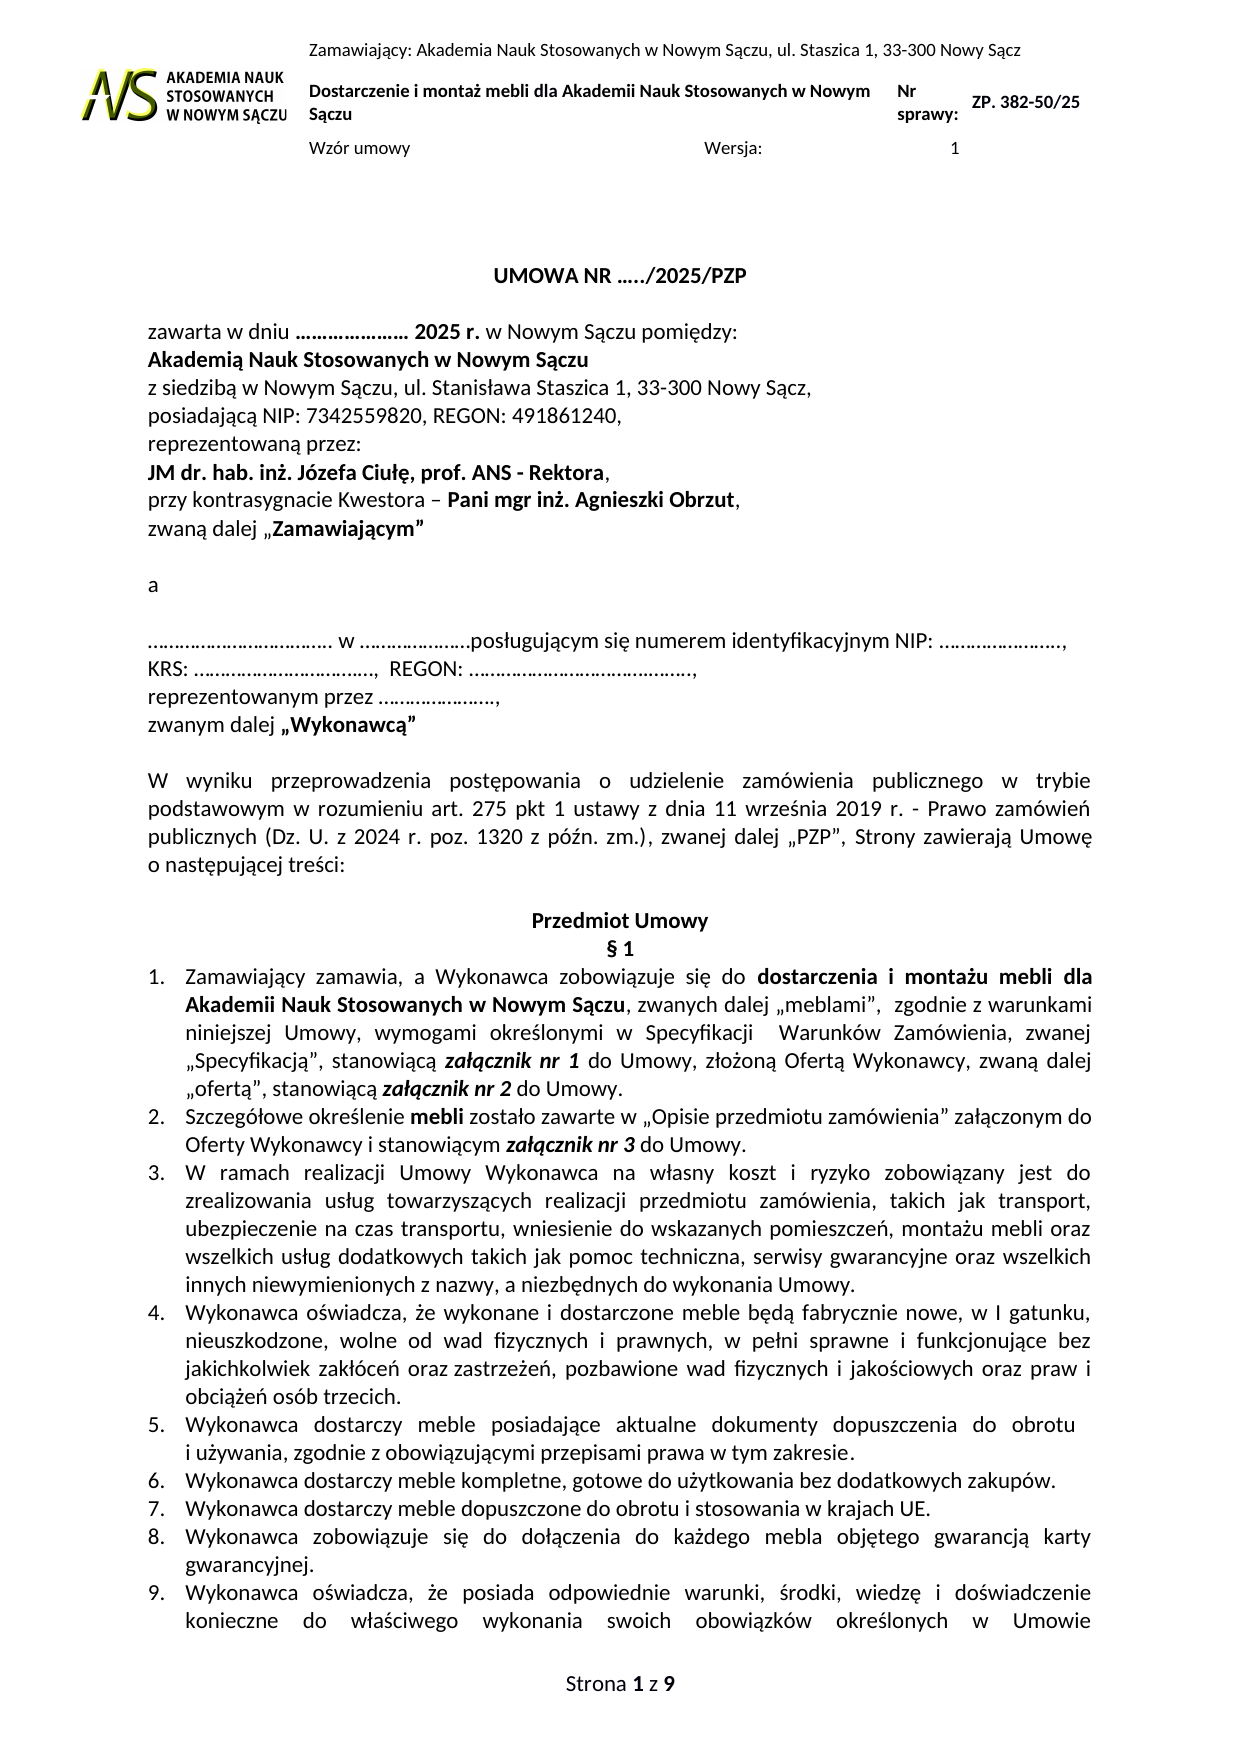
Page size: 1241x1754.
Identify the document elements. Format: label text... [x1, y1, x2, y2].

text Akademią Nauk Stosowanych w Nowym Sączu [148, 346, 1093, 373]
list Wykonawca dostarczy meble posiadające aktualne dokumenty dopuszczenia do obrotu i używania, zgodnie z obowiązującymi przepisami prawa w tym zakresie. [148, 1410, 1093, 1466]
list W ramach realizacji Umowy Wykonawca na własny koszt i ryzyko zobowiązany jest do zrealizowania usług towarzyszących realizacji przedmiotu zamówienia, takich jak transport, ubezpieczenie na czas transportu, wniesienie do wskazanych pomieszczeń, montażu mebli oraz wszelkich usług dodatkowych takich jak pomoc techniczna, serwisy gwarancyjne oraz wszelkich innych niewymienionych z nazwy, a niezbędnych do wykonania Umowy. [148, 1158, 1093, 1298]
text zawarta w dniu ………………… 2025 r. w Nowym Sączu pomiędzy: [148, 317, 1093, 346]
text UMOWA NR …../2025/PZP [148, 261, 1093, 289]
text z siedzibą w Nowym Sączu, ul. Stanisława Staszica 1, 33-300 Nowy Sącz, [148, 373, 1093, 402]
text …………………………….. w …………………posługującym się numerem identyfikacyjnym NIP: ………………….., KRS: ………………………….…, REGON: …………………………….…….., [148, 626, 1093, 682]
text reprezentowaną przez: [148, 429, 1093, 458]
list Zamawiający zamawia, a Wykonawca zobowiązuje się do dostarczenia i montażu mebli dla Akademii Nauk Stosowanych w Nowym Sączu, zwanych dalej „meblami”, zgodnie z warunkami niniejszej Umowy, wymogami określonymi w Specyfikacji Warunków Zamówienia, zwanej „Specyfikacją”, stanowiącą załącznik nr 1 do Umowy, złożoną Ofertą Wykonawcy, zwaną dalej „ofertą”, stanowiącą załącznik nr 2 do Umowy. [148, 962, 1093, 1102]
text zwaną dalej „Zamawiającym” [148, 514, 1093, 542]
list Wykonawca dostarczy meble kompletne, gotowe do użytkowania bez dodatkowych zakupów. [148, 1466, 1093, 1494]
list Wykonawca dostarczy meble dopuszczone do obrotu i stosowania w krajach UE. [148, 1494, 1093, 1522]
list Wykonawca zobowiązuje się do dołączenia do każdego mebla objętego gwarancją karty gwarancyjnej. [148, 1522, 1093, 1578]
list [148, 1578, 1093, 1634]
text zwanym dalej „Wykonawcą” [148, 710, 1093, 738]
text § 1 [148, 934, 1093, 962]
text a [148, 570, 1093, 598]
text reprezentowanym przez …………………., [148, 682, 1093, 710]
text posiadającą NIP: 7342559820, REGON: 491861240, [148, 402, 1093, 429]
text JM dr. hab. inż. Józefa Ciułę, prof. ANS - Rektora, [148, 458, 1093, 486]
list Wykonawca oświadcza, że wykonane i dostarczone meble będą fabrycznie nowe, w I gatunku, nieuszkodzone, wolne od wad fizycznych i prawnych, w pełni sprawne i funkcjonujące bez jakichkolwiek zakłóceń oraz zastrzeżeń, pozbawione wad fizycznych i jakościowych oraz praw i obciążeń osób trzecich. [148, 1298, 1093, 1410]
picture [80, 68, 287, 124]
text W wyniku przeprowadzenia postępowania o udzielenie zamówienia publicznego w trybie podstawowym w rozumieniu art. 275 pkt 1 ustawy z dnia 11 września 2019 r. - Prawo zamówień publicznych (Dz. U. z 2024 r. poz. 1320 z późn. zm.), zwanej dalej „PZP”, Strony zawierają Umowę o następującej treści: [148, 766, 1093, 878]
list Szczegółowe określenie mebli zostało zawarte w „Opisie przedmiotu zamówienia” załączonym do Oferty Wykonawcy i stanowiącym załącznik nr 3 do Umowy. [148, 1102, 1093, 1158]
text Przedmiot Umowy [148, 906, 1093, 934]
text przy kontrasygnacie Kwestora – Pani mgr inż. Agnieszki Obrzut, [148, 486, 1093, 514]
